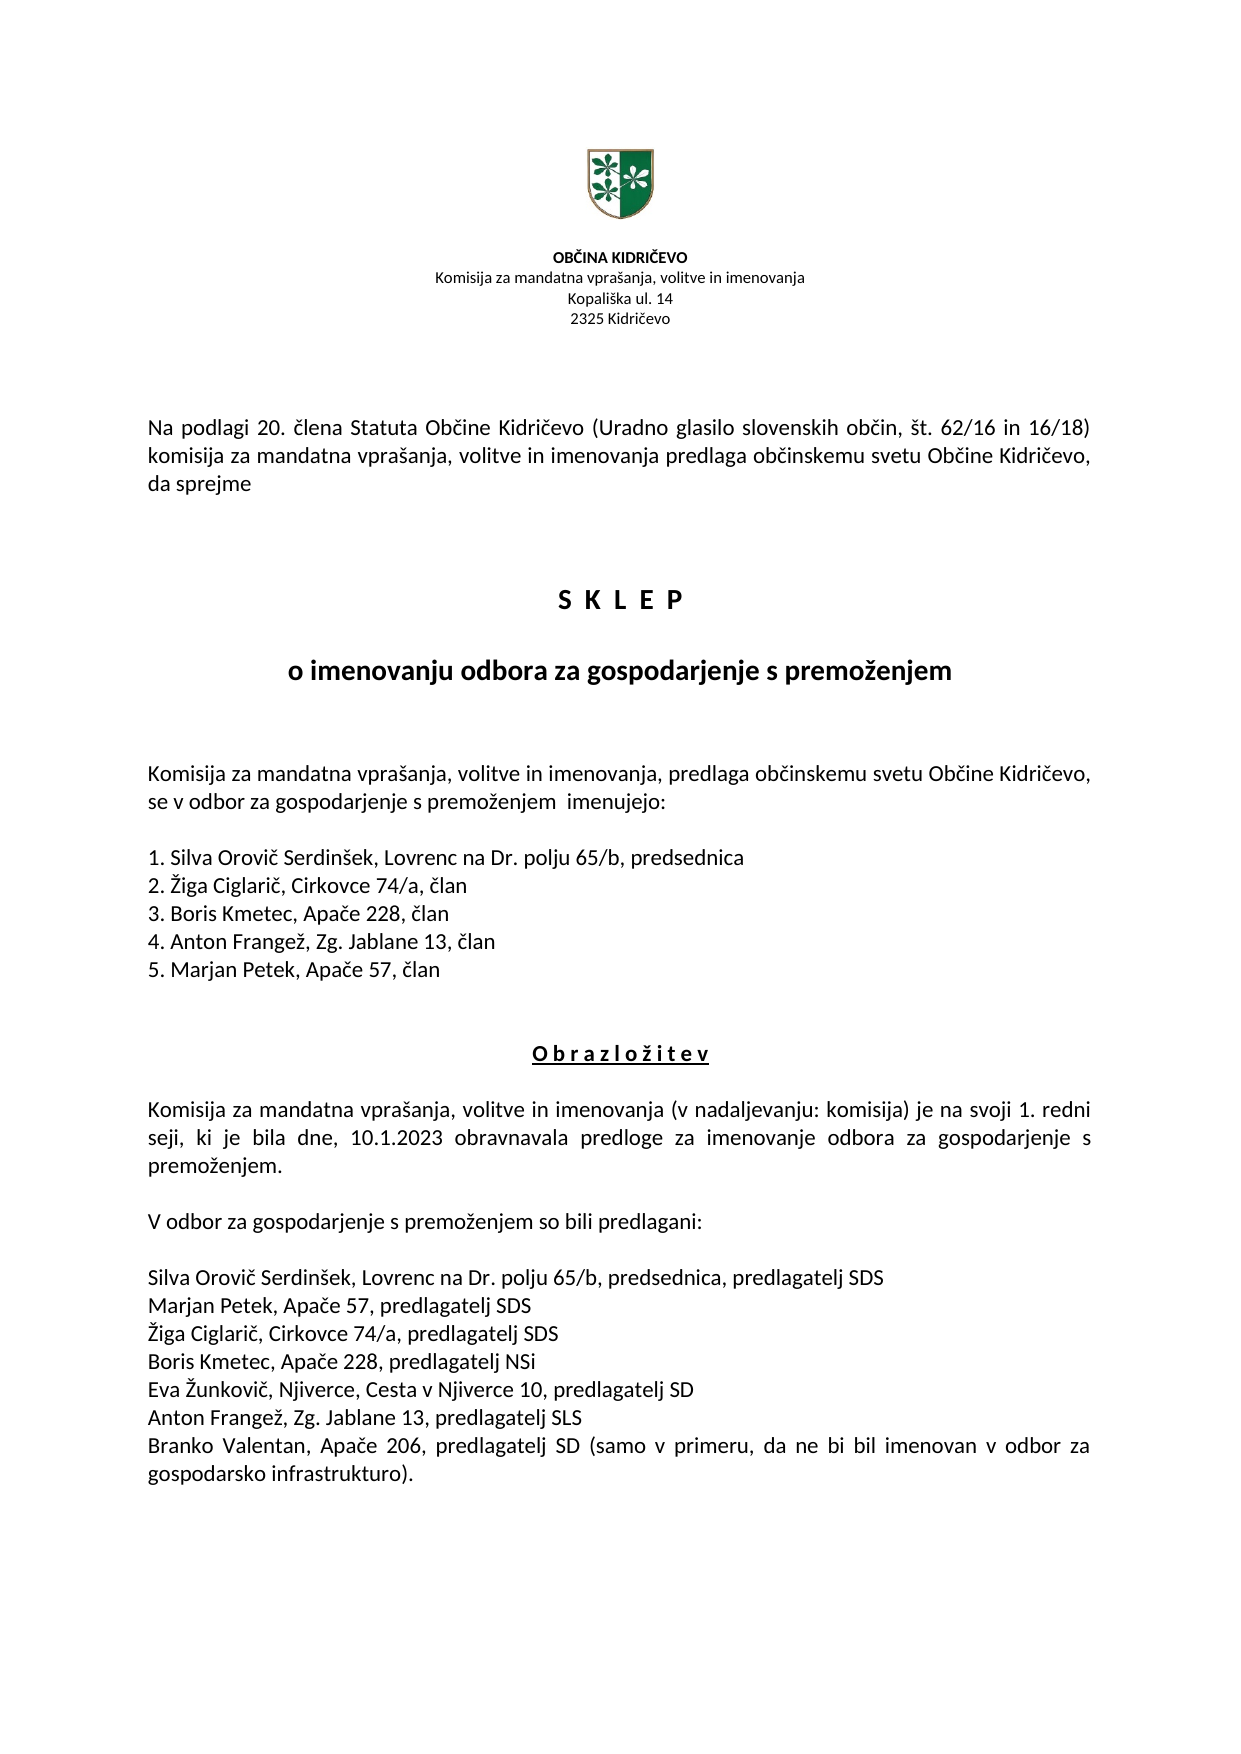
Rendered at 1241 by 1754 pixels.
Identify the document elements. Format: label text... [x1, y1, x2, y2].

text 5. Marjan Petek, Apače 57, član [148, 955, 1093, 983]
text Na podlagi 20. člena Statuta Občine Kidričevo (Uradno glasilo slovenskih občin, št. 62/16 in 16/18) komisija za mandatna vprašanja, volitve in imenovanja predlaga občinskemu svetu Občine Kidričevo, da sprejme [148, 413, 1093, 497]
text Silva Orovič Serdinšek, Lovrenc na Dr. polju 65/b, predsednica, predlagatelj SDS [148, 1263, 1093, 1291]
text Kopališka ul. 14 [148, 288, 1093, 308]
text 2. Žiga Ciglarič, Cirkovce 74/a, član [148, 871, 1093, 899]
text O b r a z l o ž i t e v [148, 1039, 1093, 1067]
text 2325 Kidričevo [148, 308, 1093, 329]
text Komisija za mandatna vprašanja, volitve in imenovanja (v nadaljevanju: komisija) je na svoji 1. redni seji, ki je bila dne, 10.1.2023 obravnavala predloge za imenovanje odbora za gospodarjenje s premoženjem. [148, 1095, 1093, 1179]
text Branko Valentan, Apače 206, predlagatelj SD (samo v primeru, da ne bi bil imenovan v odbor za gospodarsko infrastrukturo). [148, 1431, 1093, 1487]
text Komisija za mandatna vprašanja, volitve in imenovanja, predlaga občinskemu svetu Občine Kidričevo, se v odbor za gospodarjenje s premoženjem imenujejo: [148, 759, 1093, 815]
text Eva Žunkovič, Njiverce, Cesta v Njiverce 10, predlagatelj SD [148, 1375, 1093, 1403]
text Marjan Petek, Apače 57, predlagatelj SDS [148, 1291, 1093, 1319]
text 3. Boris Kmetec, Apače 228, član [148, 899, 1093, 927]
text Žiga Ciglarič, Cirkovce 74/a, predlagatelj SDS [148, 1319, 1093, 1347]
picture [585, 147, 655, 220]
text Anton Frangež, Zg. Jablane 13, predlagatelj SLS [148, 1403, 1093, 1431]
text o imenovanju odbora za gospodarjenje s premoženjem [148, 652, 1093, 688]
text Boris Kmetec, Apače 228, predlagatelj NSi [148, 1347, 1093, 1375]
text Komisija za mandatna vprašanja, volitve in imenovanja [148, 268, 1093, 288]
text V odbor za gospodarjenje s premoženjem so bili predlagani: [148, 1207, 1093, 1235]
text 4. Anton Frangež, Zg. Jablane 13, član [148, 927, 1093, 955]
text 1. Silva Orovič Serdinšek, Lovrenc na Dr. polju 65/b, predsednica [148, 843, 1093, 871]
text OBČINA KIDRIČEVO [148, 247, 1093, 268]
text S K L E P [148, 581, 1093, 616]
